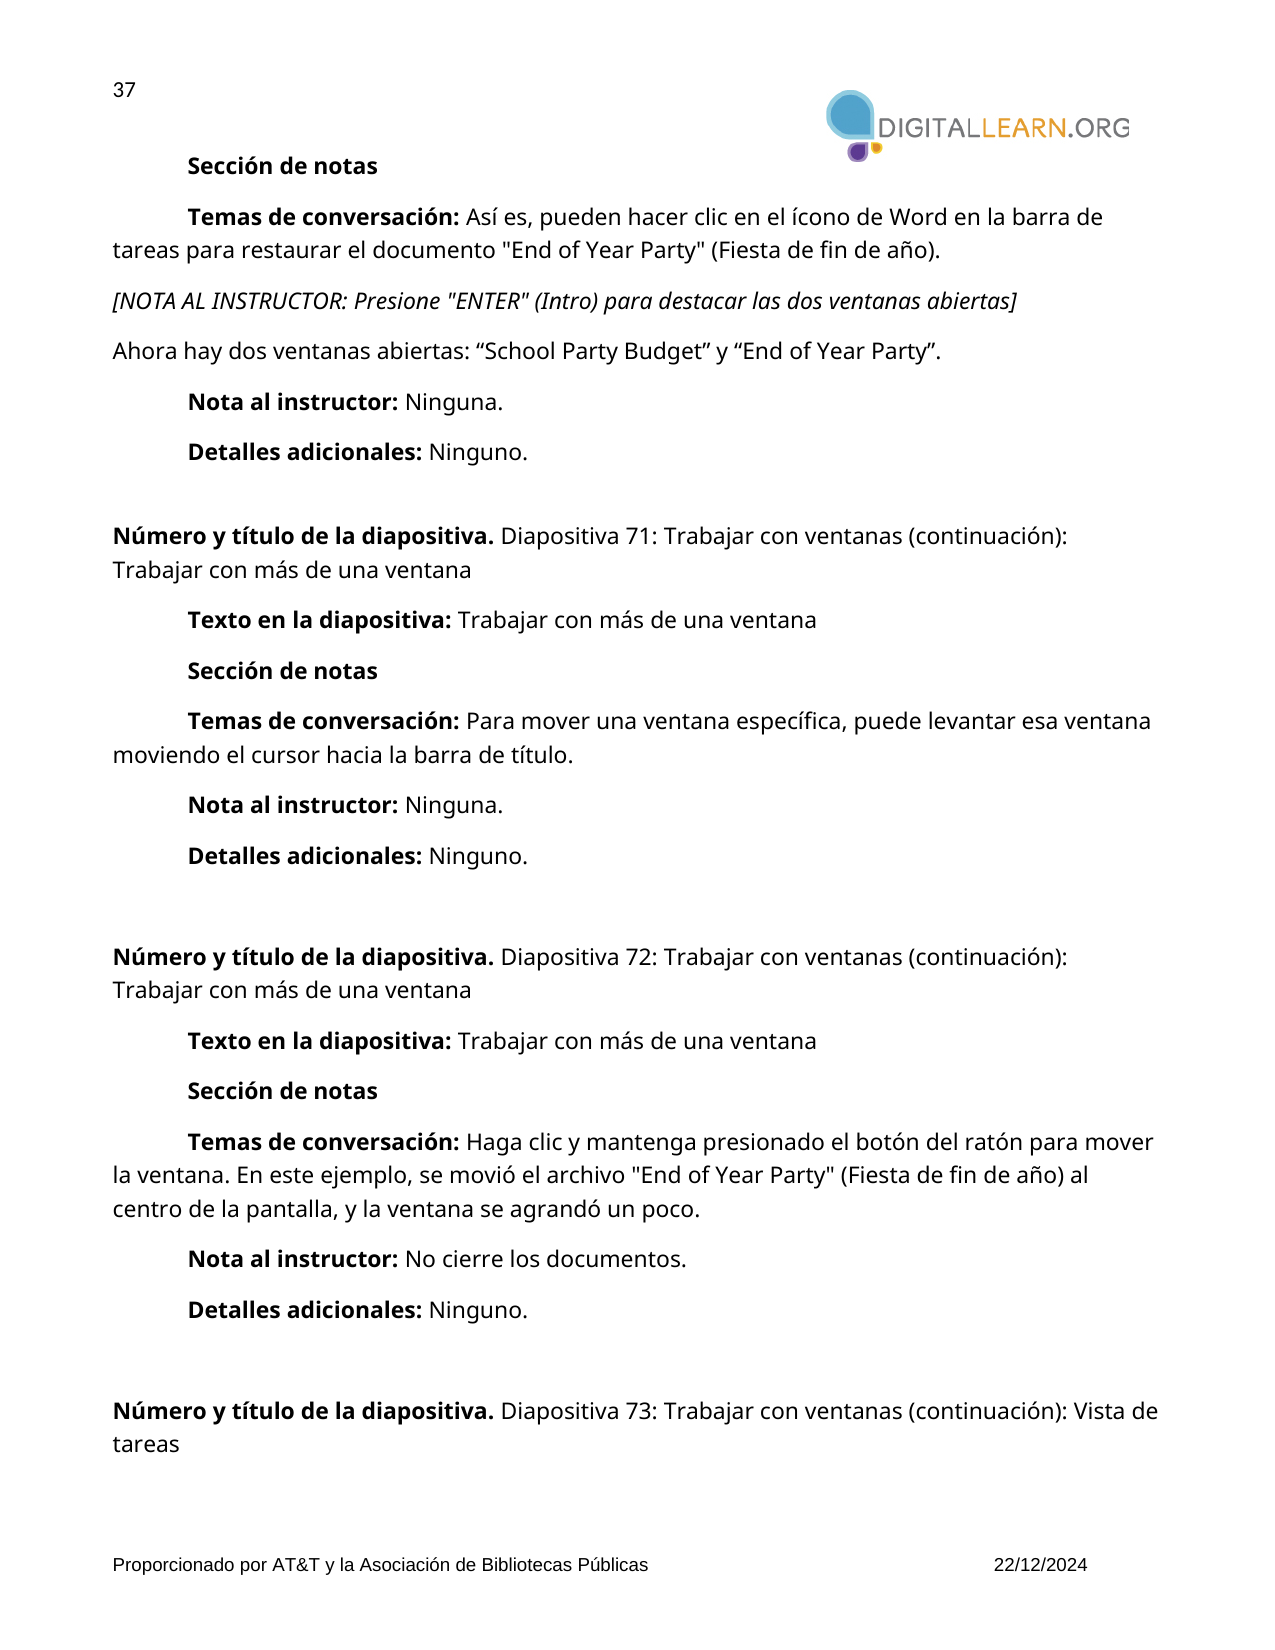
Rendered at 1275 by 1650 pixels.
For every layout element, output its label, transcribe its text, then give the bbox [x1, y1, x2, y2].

text Texto en la diapositiva: Trabajar con más de una ventana [112, 604, 1162, 635]
picture [826, 90, 1129, 150]
text Número y título de la diapositiva. Diapositiva 72: Trabajar con ventanas (continuación): Trabajar con más de una ventana [112, 940, 1162, 1005]
text Número y título de la diapositiva. Diapositiva 73: Trabajar con ventanas (continuación): Vista de tareas [112, 1394, 1162, 1459]
text Sección de notas [112, 1075, 1162, 1106]
text Número y título de la diapositiva. Diapositiva 71: Trabajar con ventanas (continuación): Trabajar con más de una ventana [112, 486, 1162, 585]
text Nota al instructor: Ninguna. [112, 385, 1162, 417]
text Sección de notas [112, 150, 1162, 181]
text Texto en la diapositiva: Trabajar con más de una ventana [112, 1024, 1162, 1056]
text Detalles adicionales: Ninguno. [112, 436, 1162, 467]
text Ahora hay dos ventanas abiertas: “School Party Budget” y “End of Year Party”. [112, 335, 1162, 366]
text Temas de conversación: Así es, pueden hacer clic en el ícono de Word en la barra de tareas para restaurar el documento "End of Year Party" (Fiesta de fin de año). [112, 200, 1162, 265]
text Temas de conversación: Para mover una ventana específica, puede levantar esa ventana moviendo el cursor hacia la barra de título. [112, 705, 1162, 770]
text Nota al instructor: Ninguna. [112, 789, 1162, 820]
text [NOTA AL INSTRUCTOR: Presione "ENTER" (Intro) para destacar las dos ventanas abiertas] [112, 284, 1162, 316]
text Detalles adicionales: Ninguno. [112, 1294, 1162, 1325]
text Detalles adicionales: Ninguno. [112, 839, 1162, 871]
text Temas de conversación: Haga clic y mantenga presionado el botón del ratón para mover la ventana. En este ejemplo, se movió el archivo "End of Year Party" (Fiesta de fin de año) al centro de la pantalla, y la ventana se agrandó un poco. [112, 1125, 1162, 1224]
text Nota al instructor: No cierre los documentos. [112, 1243, 1162, 1274]
text Sección de notas [112, 654, 1162, 686]
